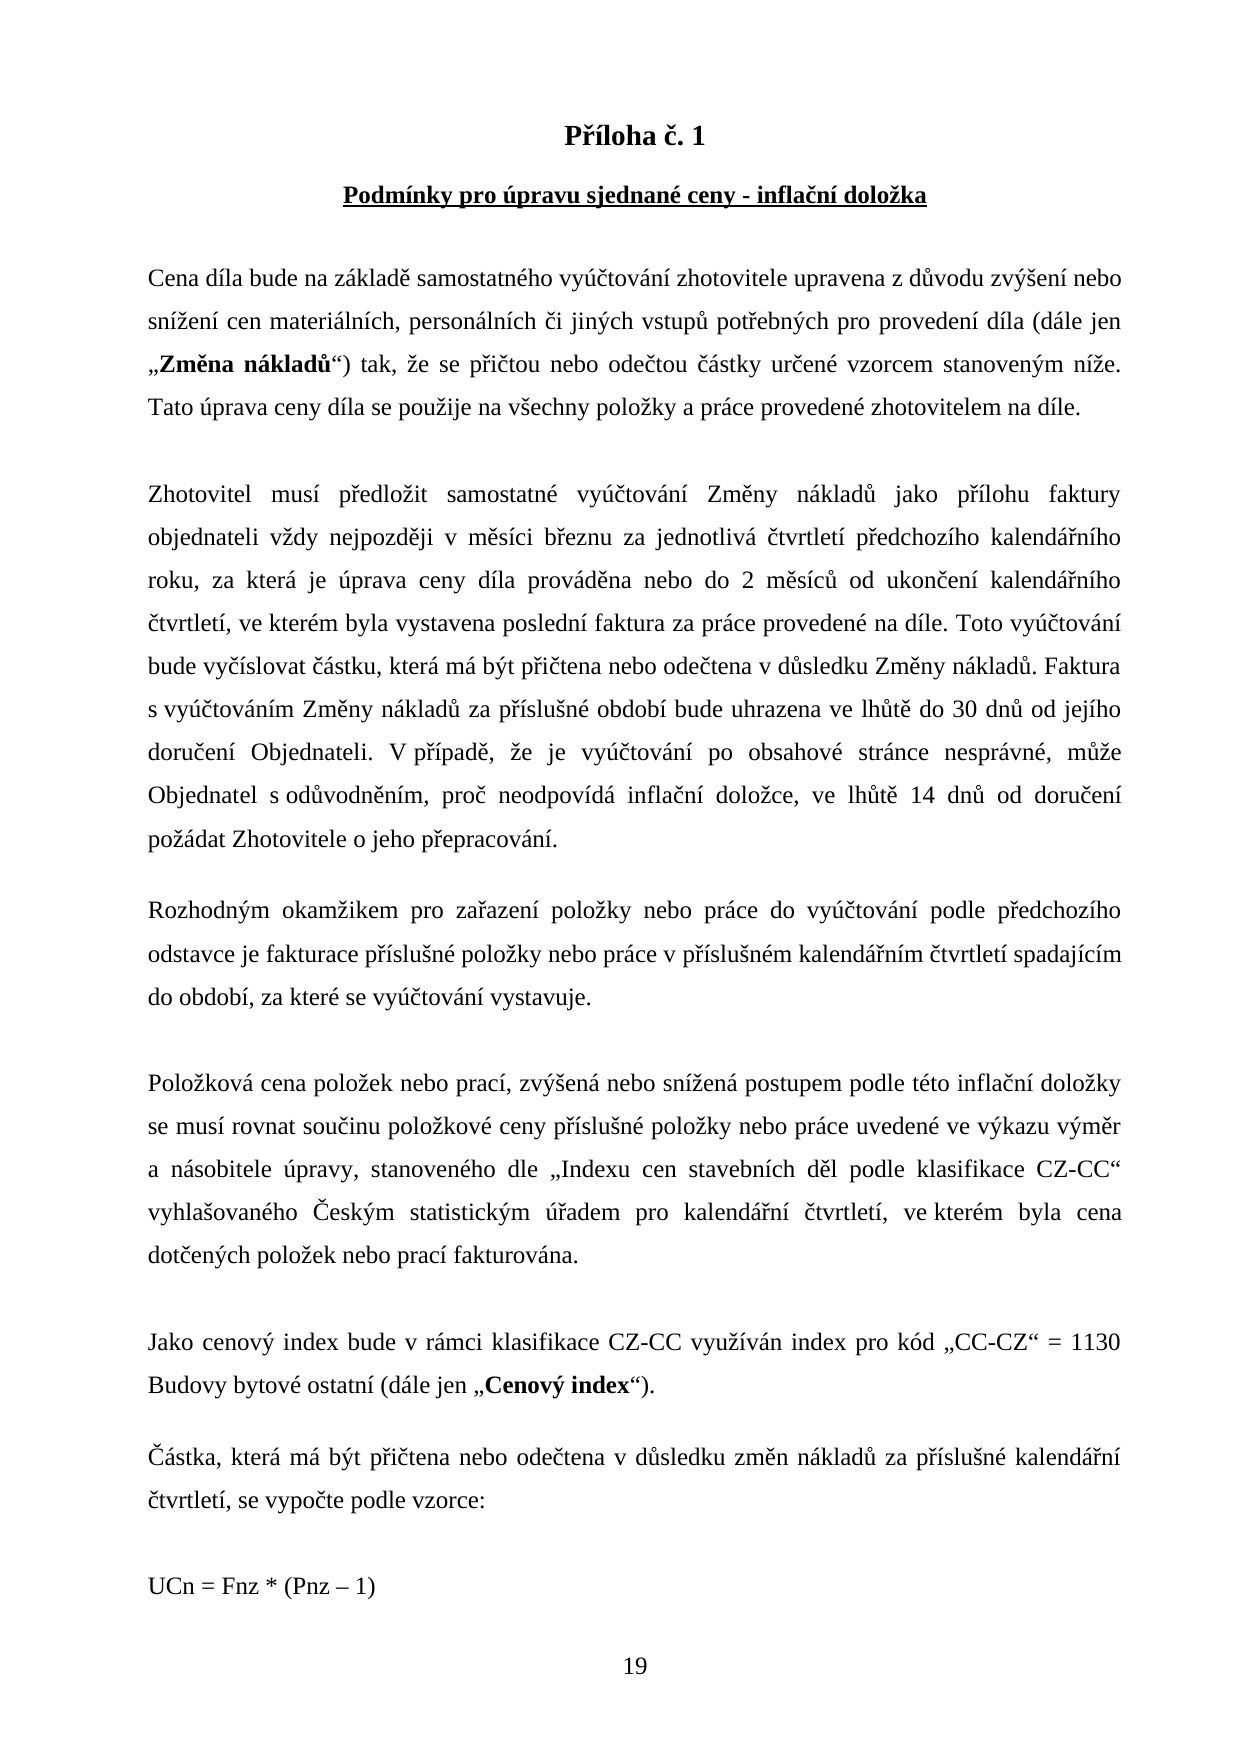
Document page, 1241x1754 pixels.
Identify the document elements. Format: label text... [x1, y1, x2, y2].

text Rozhodným okamžikem pro zařazení položky nebo práce do vyúčtování podle předchozího odstavce je fakturace příslušné položky nebo práce v příslušném kalendářním čtvrtletí spadajícím do období, za které se vyúčtování vystavuje. [148, 896, 1122, 1011]
text Příloha č. 1 [148, 118, 1122, 152]
text Položková cena položek nebo prací, zvýšená nebo snížená postupem podle této inflační doložky se musí rovnat součinu položkové ceny příslušné položky nebo práce uvedené ve výkazu výměr a násobitele úpravy, stanoveného dle „Indexu cen stavebních děl podle klasifikace CZ-CC“ vyhlašovaného Českým statistickým úřadem pro kalendářní čtvrtletí, ve kterém byla cena dotčených položek nebo prací fakturována. [148, 1068, 1122, 1269]
text Jako cenový index bude v rámci klasifikace CZ-CC využíván index pro kód „CC-CZ“ = 1130 Budovy bytové ostatní (dále jen „Cenový index“). [148, 1327, 1122, 1399]
text Cena díla bude na základě samostatného vyúčtování zhotovitele upravena z důvodu zvýšení nebo snížení cen materiálních, personálních či jiných vstupů potřebných pro provedení díla (dále jen „Změna nákladů“) tak, že se přičtou nebo odečtou částky určené vzorcem stanoveným níže. Tato úprava ceny díla se použije na všechny položky a práce provedené zhotovitelem na díle. [148, 263, 1122, 421]
text UCn = Fnz * (Pnz – 1) [148, 1571, 1122, 1600]
text Podmínky pro úpravu sjednané ceny - inflační doložka [148, 180, 1122, 209]
text Částka, která má být přičtena nebo odečtena v důsledku změn nákladů za příslušné kalendářní čtvrtletí, se vypočte podle vzorce: [148, 1442, 1122, 1514]
text Zhotovitel musí předložit samostatné vyúčtování Změny nákladů jako přílohu faktury objednateli vždy nejpozději v měsíci březnu za jednotlivá čtvrtletí předchozího kalendářního roku, za která je úprava ceny díla prováděna nebo do 2 měsíců od ukončení kalendářního čtvrtletí, ve kterém byla vystavena poslední faktura za práce provedené na díle. Toto vyúčtování bude vyčíslovat částku, která má být přičtena nebo odečtena v důsledku Změny nákladů. Faktura s vyúčtováním Změny nákladů za příslušné období bude uhrazena ve lhůtě do 30 dnů od jejího doručení Objednateli. V případě, že je vyúčtování po obsahové stránce nesprávné, může Objednatel s odůvodněním, proč neodpovídá inflační doložce, ve lhůtě 14 dnů od doručení požádat Zhotovitele o jeho přepracování. [148, 479, 1122, 852]
